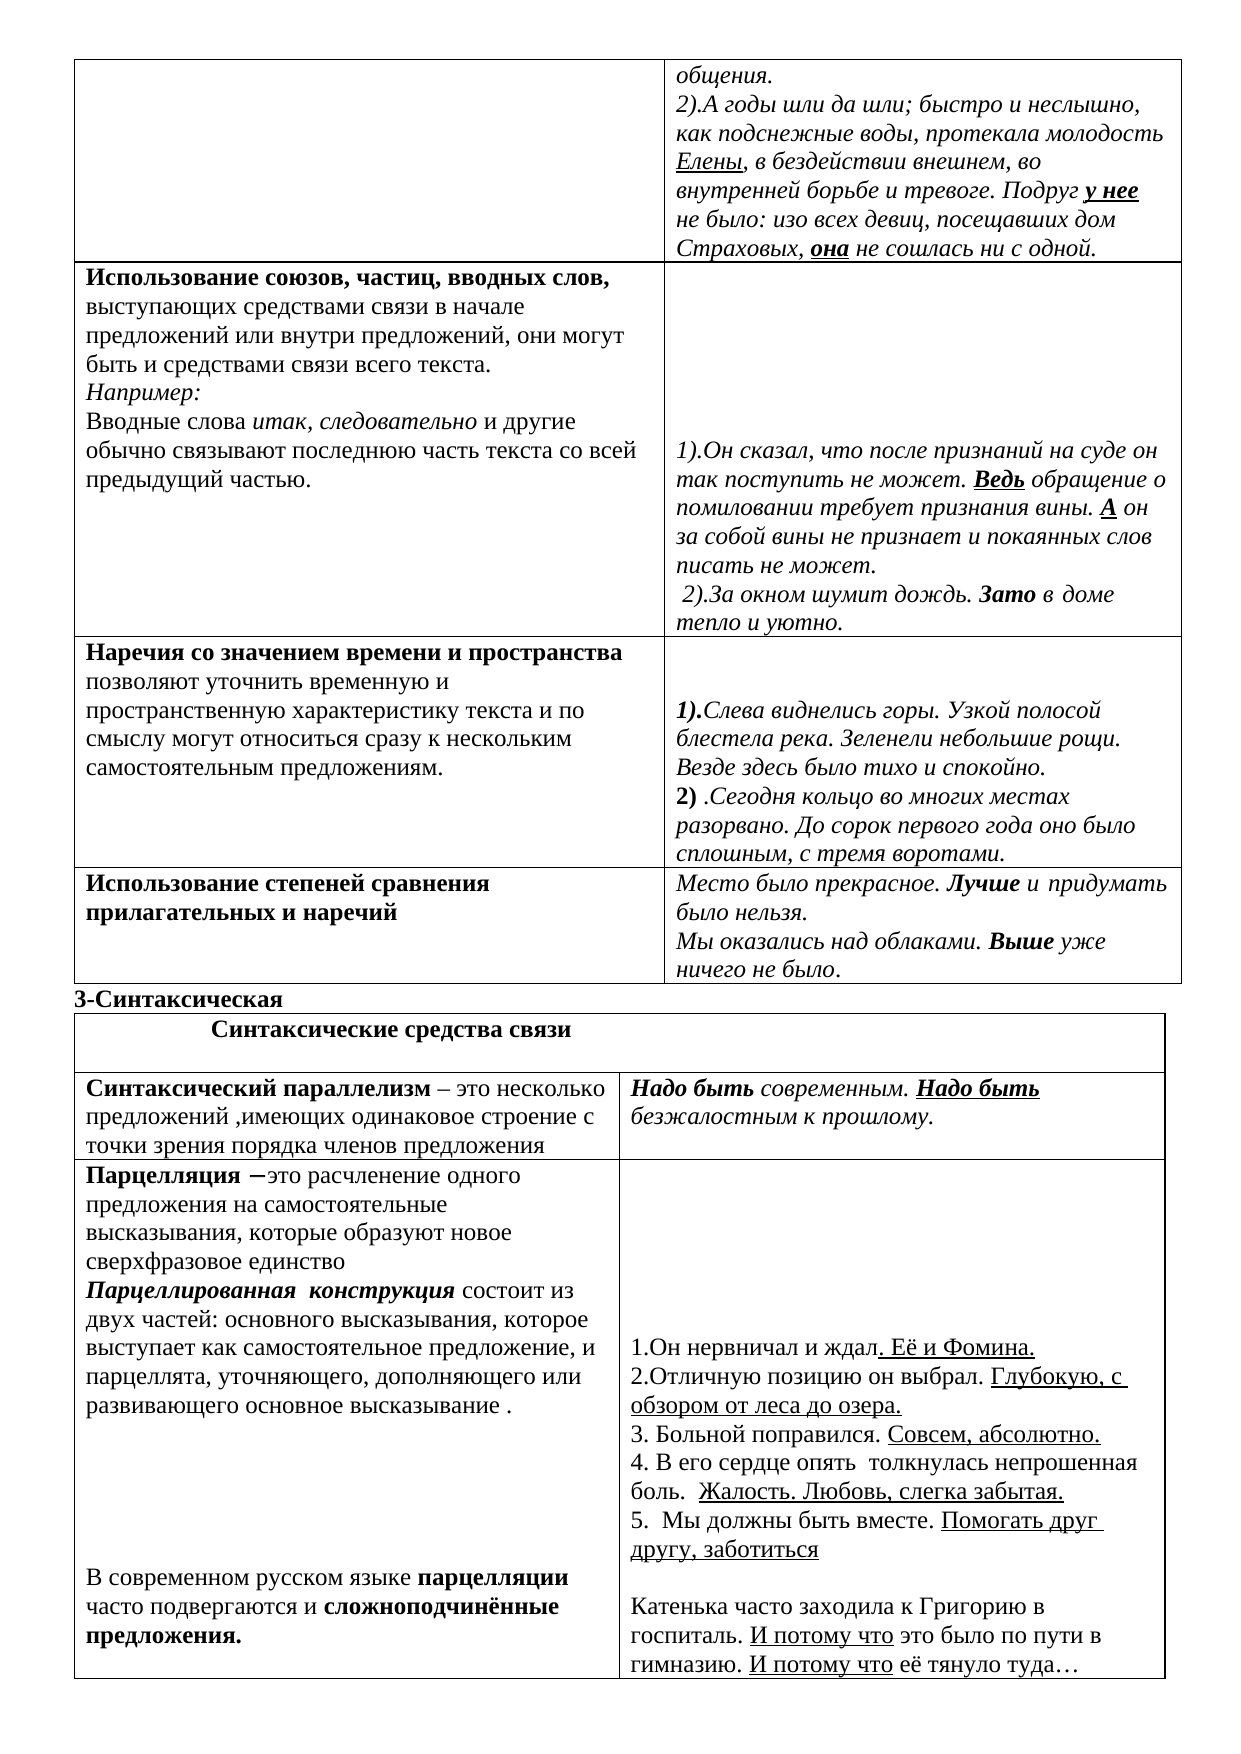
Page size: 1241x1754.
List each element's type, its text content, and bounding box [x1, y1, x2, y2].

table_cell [665, 60, 1181, 261]
table_cell Использование степеней сравнения прилагательных и наречий [75, 868, 664, 983]
table_cell Использование союзов, частиц, вводных слов, выступающих средствами связи в начале предложений или внутри предложений, они могут быть и средствами связи всего текста. Например: Вводные слова итак, следовательно и другие обычно связывают последнюю часть текста со всей предыдущий частью. [75, 263, 664, 636]
table_cell Синтаксический параллелизм – это несколько предложений ,имеющих одинаковое строение с точки зрения порядка членов предложения [75, 1073, 619, 1159]
table_cell Место было прекрасное. Лучше и придумать было нельзя. Мы оказались над облаками. Выше уже ничего не было. [665, 868, 1181, 983]
table_cell 1).Он сказал, что после признаний на суде он так поступить не может. Ведь обращение о помиловании требует признания вины. А он за собой вины не признает и покаянных слов писать не может. 2).За окном шумит дождь. Зато в доме тепло и уютно. [665, 263, 1181, 636]
table_cell Надо быть современным. Надо быть безжалостным к прошлому. [620, 1073, 1164, 1159]
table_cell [75, 60, 664, 261]
table_cell 1).Слева виднелись горы. Узкой полосой блестела река. Зеленели небольшие рощи. Везде здесь было тихо и спокойно. 2) .Сегодня кольцо во многих местах разорвано. До сорок первого года оно было сплошным, с тремя воротами. [665, 637, 1181, 867]
table_header Синтаксические средства связи [75, 1014, 1164, 1072]
table_cell Парцелляция это расчленение одного предложения на самостоятельные высказывания, которые образуют новое сверхфразовое единство Парцеллированная конструкция состоит из двух частей: основного высказывания, которое выступает как самостоятельное предложение, и парцеллята, уточняющего, дополняющего или развивающего основное высказывание . В современном русском языке парцелляции часто подвергаются и сложноподчинённые предложения. [75, 1160, 619, 1677]
text 3-Синтаксическая [74, 984, 1152, 1013]
table_cell Наречия со значением времени и пространства позволяют уточнить временную и пространственную характеристику текста и по смыслу могут относиться сразу к нескольким самостоятельным предложениям. [75, 637, 664, 867]
table_cell 1.Он нервничал и ждал. Её и Фомина. 2.Отличную позицию он выбрал. Глубокую, с обзором от леса до озера. 3. Больной поправился. Совсем, абсолютно. 4. В его сердце опять толкнулась непрошенная боль. Жалость. Любовь, слегка забытая. 5. Мы должны быть вместе. Помогать друг другу, заботиться Катенька часто заходила к Григорию в госпиталь. И потому что это было по пути в гимназию. И потому что её тянуло туда… [620, 1160, 1164, 1677]
